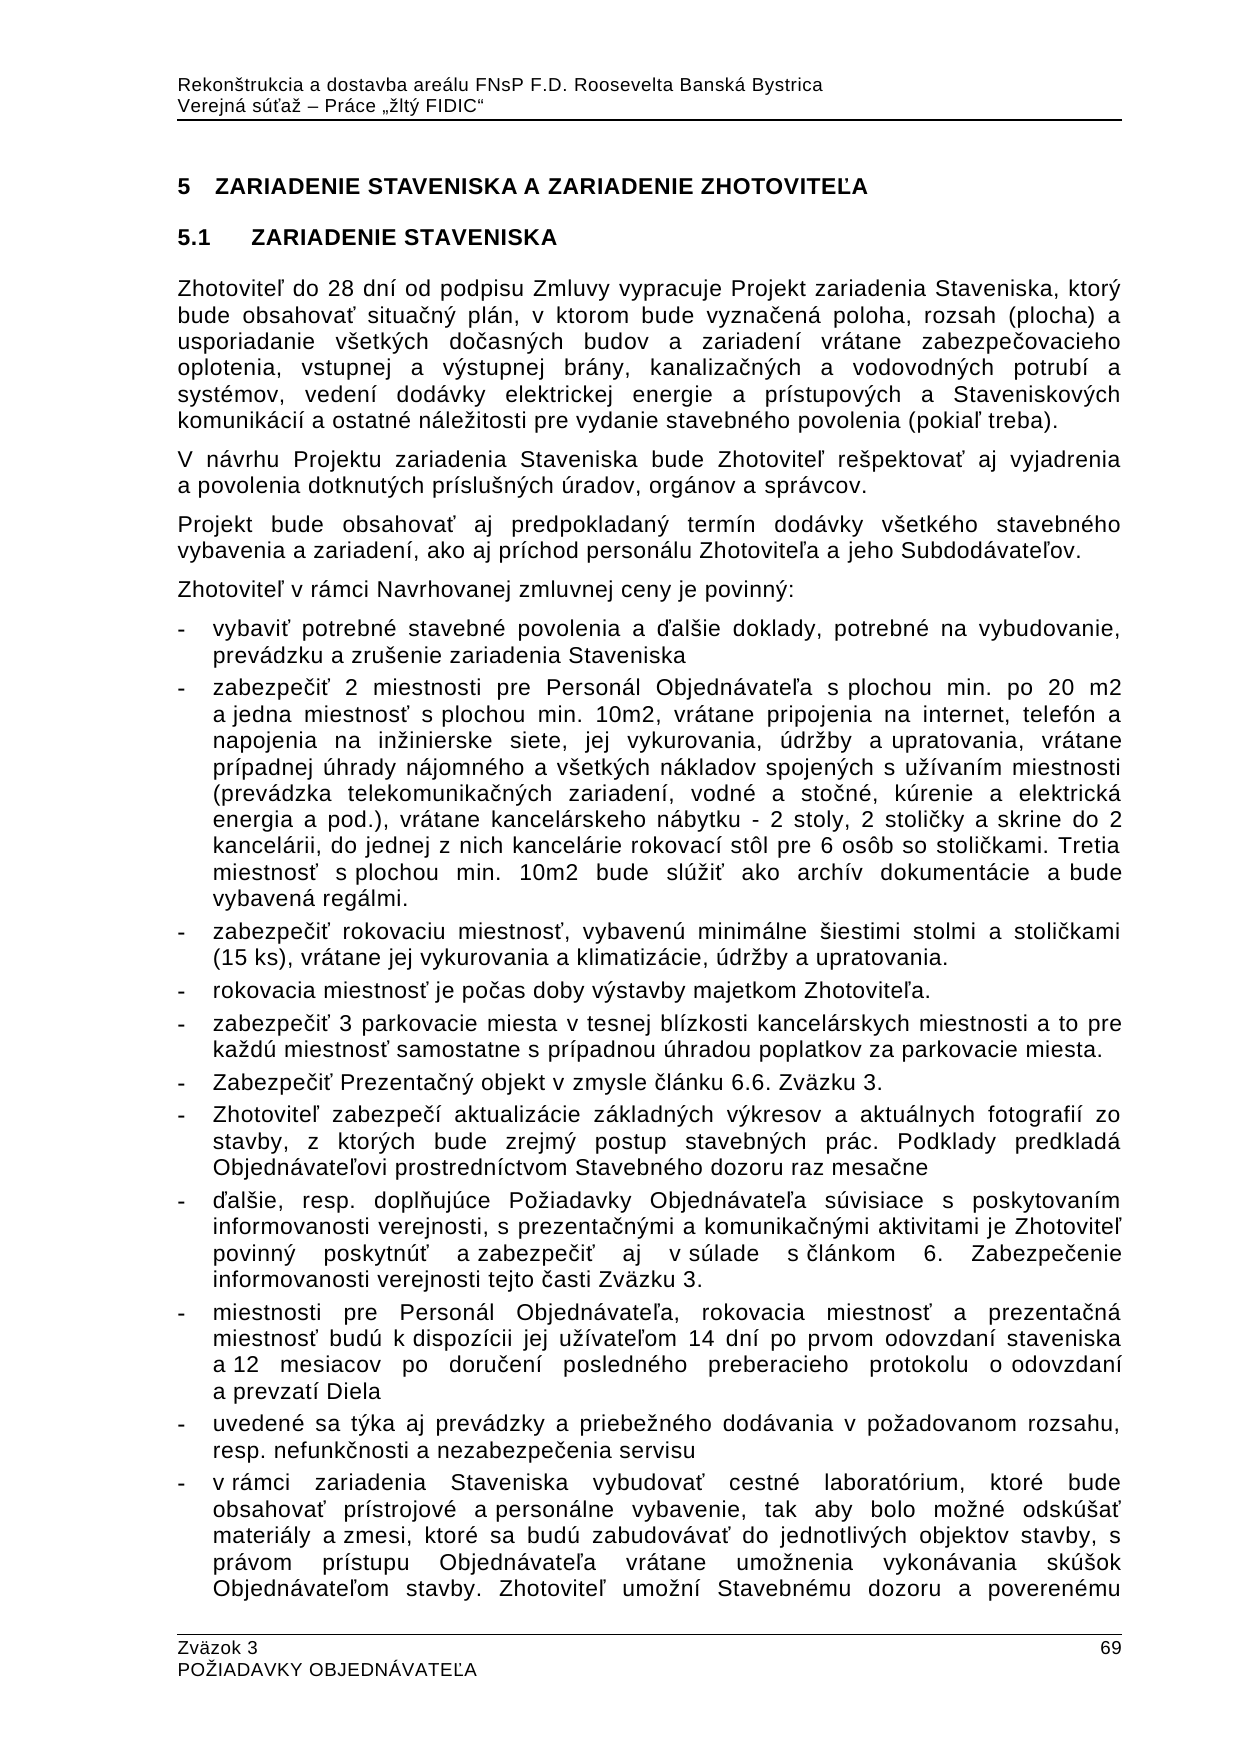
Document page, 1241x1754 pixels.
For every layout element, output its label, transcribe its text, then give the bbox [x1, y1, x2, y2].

list zabezpečiť 3 parkovacie miesta v tesnej blízkosti kancelárskych miestnosti a to pre každú miestnosť samostatne s prípadnou úhradou poplatkov za parkovacie miesta. [177, 1009, 1122, 1062]
list Zabezpečiť Prezentačný objekt v zmysle článku 6.6. Zväzku 3. [177, 1069, 1122, 1095]
subtitle 5.1 Zariadenie Staveniska [177, 224, 1122, 250]
subtitle Zariadenie Staveniska a Zariadenie Zhotoviteľa [177, 173, 1122, 199]
list rokovacia miestnosť je počas doby výstavby majetkom Zhotoviteľa. [177, 977, 1122, 1003]
text Zhotoviteľ do 28 dní od podpisu Zmluvy vypracuje Projekt zariadenia Staveniska, ktorý bude obsahovať situačný plán, v ktorom bude vyznačená poloha, rozsah (plocha) a usporiadanie všetkých dočasných budov a zariadení vrátane zabezpečovacieho oplotenia, vstupnej a výstupnej brány, kanalizačných a vodovodných potrubí a systémov, vedení dodávky elektrickej energie a prístupových a Staveniskových komunikácií a ostatné náležitosti pre vydanie stavebného povolenia (pokiaľ treba). [177, 275, 1122, 433]
list zabezpečiť rokovaciu miestnosť, vybavenú minimálne šiestimi stolmi a stoličkami (15 ks), vrátane jej vykurovania a klimatizácie, údržby a upratovania. [177, 918, 1122, 971]
text Zhotoviteľ v rámci Navrhovanej zmluvnej ceny je povinný: [177, 576, 1122, 603]
list ďalšie, resp. doplňujúce Požiadavky Objednávateľa súvisiace s poskytovaním informovanosti verejnosti, s prezentačnými a komunikačnými aktivitami je Zhotoviteľ povinný poskytnúť a zabezpečiť aj v súlade s článkom 6. Zabezpečenie informovanosti verejnosti tejto časti Zväzku 3. [177, 1187, 1122, 1292]
list vybaviť potrebné stavebné povolenia a ďalšie doklady, potrebné na vybudovanie, prevádzku a zrušenie zariadenia Staveniska [177, 615, 1122, 668]
list miestnosti pre Personál Objednávateľa, rokovacia miestnosť a prezentačná miestnosť budú k dispozícii jej užívateľom 14 dní po prvom odovzdaní staveniska a 12 mesiacov po doručení posledného preberacieho protokolu o odovzdaní a prevzatí Diela [177, 1298, 1122, 1404]
list Zhotoviteľ zabezpečí aktualizácie základných výkresov a aktuálnych fotografií zo stavby, z ktorých bude zrejmý postup stavebných prác. Podklady predkladá Objednávateľovi prostredníctvom Stavebného dozoru raz mesačne [177, 1101, 1122, 1181]
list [177, 1469, 1122, 1601]
list zabezpečiť 2 miestnosti pre Personál Objednávateľa s plochou min. po 20 m2 a jedna miestnosť s plochou min. 10m2, vrátane pripojenia na internet, telefón a napojenia na inžinierske siete, jej vykurovania, údržby a upratovania, vrátane prípadnej úhrady nájomného a všetkých nákladov spojených s užívaním miestnosti (prevádzka telekomunikačných zariadení, vodné a stočné, kúrenie a elektrická energia a pod.), vrátane kancelárskeho nábytku - 2 stoly, 2 stoličky a skrine do 2 kancelárii, do jednej z nich kancelárie rokovací stôl pre 6 osôb so stoličkami. Tretia miestnosť s plochou min. 10m2 bude slúžiť ako archív dokumentácie a bude vybavená regálmi. [177, 674, 1122, 912]
text Projekt bude obsahovať aj predpokladaný termín dodávky všetkého stavebného vybavenia a zariadení, ako aj príchod personálu Zhotoviteľa a jeho Subdodávateľov. [177, 511, 1122, 564]
list uvedené sa týka aj prevádzky a priebežného dodávania v požadovanom rozsahu, resp. nefunkčnosti a nezabezpečenia servisu [177, 1410, 1122, 1463]
text V návrhu Projektu zariadenia Staveniska bude Zhotoviteľ rešpektovať aj vyjadrenia a povolenia dotknutých príslušných úradov, orgánov a správcov. [177, 446, 1122, 499]
